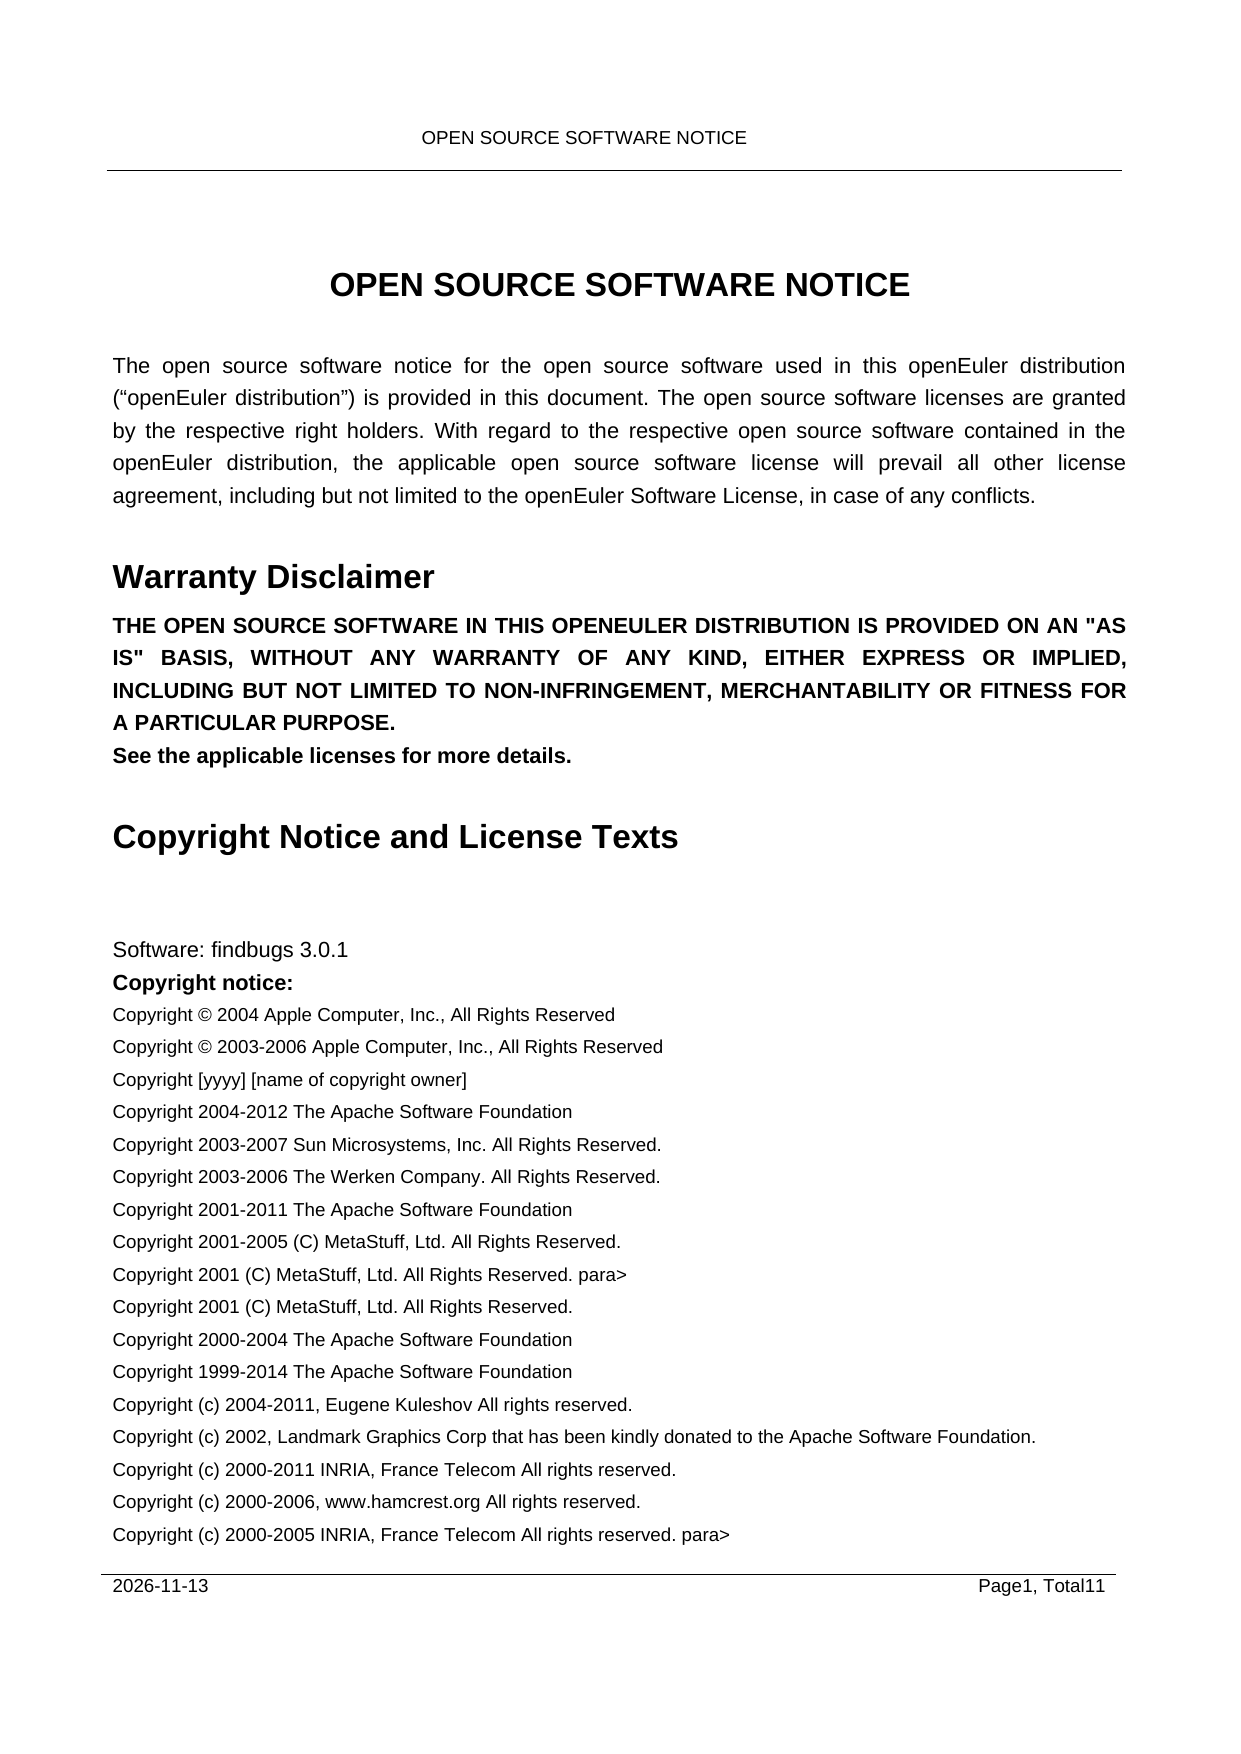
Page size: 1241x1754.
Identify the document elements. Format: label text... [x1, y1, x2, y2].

text Copyright 2001-2011 The Apache Software Foundation [112, 1193, 1128, 1226]
text Copyright 2001-2005 (C) MetaStuff, Ltd. All Rights Reserved. [112, 1226, 1128, 1258]
text Copyright 2004-2012 The Apache Software Foundation [112, 1096, 1128, 1128]
text Copyright [yyyy] [name of copyright owner] [112, 1063, 1128, 1096]
text Software: findbugs 3.0.1 [112, 933, 1128, 966]
text Copyright (c) 2000-2005 INRIA, France Telecom All rights reserved. para> [112, 1518, 1128, 1551]
text THE OPEN SOURCE SOFTWARE IN THIS OPENEULER DISTRIBUTION IS PROVIDED ON AN "AS IS" BASIS, WITHOUT ANY WARRANTY OF ANY KIND, EITHER EXPRESS OR IMPLIED, INCLUDING BUT NOT LIMITED TO NON-INFRINGEMENT, MERCHANTABILITY OR FITNESS FOR A PARTICULAR PURPOSE. See the applicable licenses for more details. [112, 609, 1128, 771]
text Warranty Disclaimer [112, 544, 1128, 609]
text Copyright Notice and License Texts [112, 804, 1128, 869]
text Copyright 2003-2007 Sun Microsystems, Inc. All Rights Reserved. [112, 1128, 1128, 1161]
text Copyright 2003-2006 The Werken Company. All Rights Reserved. [112, 1161, 1128, 1193]
text The open source software notice for the open source software used in this openEuler distribution (“openEuler distribution”) is provided in this document. The open source software licenses are granted by the respective right holders. With regard to the respective open source software contained in the openEuler distribution, the applicable open source software license will prevail all other license agreement, including but not limited to the openEuler Software License, in case of any conflicts. [112, 349, 1128, 511]
text Copyright © 2004 Apple Computer, Inc., All Rights Reserved [112, 998, 1128, 1031]
text Copyright 2001 (C) MetaStuff, Ltd. All Rights Reserved. para> [112, 1258, 1128, 1291]
text Copyright 2000-2004 The Apache Software Foundation [112, 1323, 1128, 1356]
text Copyright © 2003-2006 Apple Computer, Inc., All Rights Reserved [112, 1031, 1128, 1063]
text Copyright (c) 2000-2011 INRIA, France Telecom All rights reserved. [112, 1453, 1128, 1486]
text Copyright 1999-2014 The Apache Software Foundation [112, 1356, 1128, 1388]
text Copyright (c) 2004-2011, Eugene Kuleshov All rights reserved. [112, 1388, 1128, 1421]
text Copyright (c) 2002, Landmark Graphics Corp that has been kindly donated to the Apache Software Foundation. [112, 1421, 1128, 1453]
text Copyright 2001 (C) MetaStuff, Ltd. All Rights Reserved. [112, 1291, 1128, 1323]
text OPEN SOURCE SOFTWARE NOTICE [112, 251, 1128, 316]
text Copyright notice: [112, 966, 1128, 998]
text Copyright (c) 2000-2006, www.hamcrest.org All rights reserved. [112, 1486, 1128, 1518]
